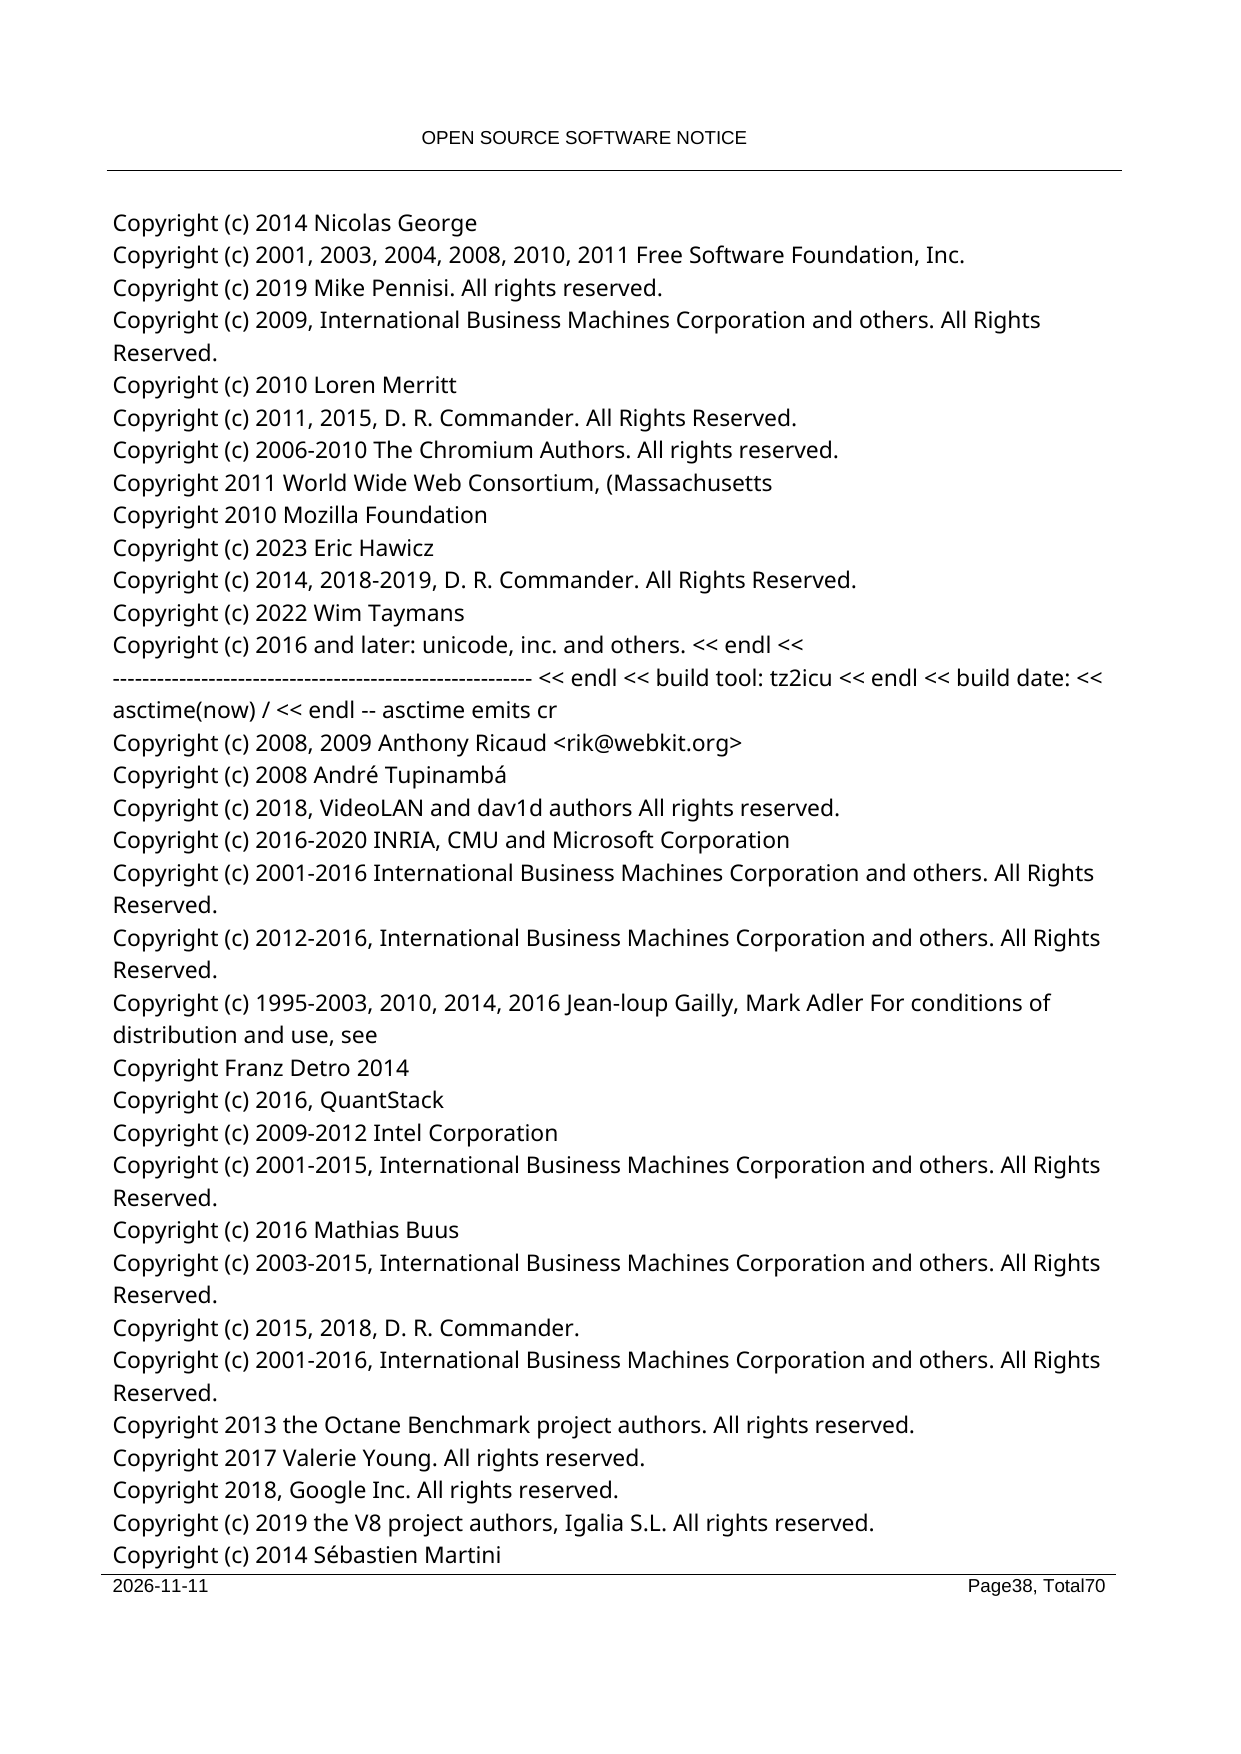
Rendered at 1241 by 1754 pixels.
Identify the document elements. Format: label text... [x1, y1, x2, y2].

text Copyright Franz Detro 2014 [112, 1051, 1128, 1084]
text Copyright (c) 2014, 2018-2019, D. R. Commander. All Rights Reserved. [112, 564, 1128, 596]
text Copyright (c) 2014 Sébastien Martini [112, 1539, 1128, 1571]
text Copyright (c) 2001-2016, International Business Machines Corporation and others. All Rights Reserved. [112, 1344, 1128, 1409]
text Copyright 2013 the Octane Benchmark project authors. All rights reserved. [112, 1409, 1128, 1441]
text Copyright (c) 2019 the V8 project authors, Igalia S.L. All rights reserved. [112, 1506, 1128, 1539]
text Copyright (c) 2023 Eric Hawicz [112, 531, 1128, 564]
text Copyright 2017 Valerie Young. All rights reserved. [112, 1441, 1128, 1474]
text Copyright (c) 2014 Nicolas George [112, 206, 1128, 239]
text Copyright (c) 2016 and later: unicode, inc. and others. << endl << --------------------------------------------------------- << endl << build tool: tz2icu << endl << build date: << asctime(now) / << endl -- asctime emits cr [112, 629, 1128, 726]
text Copyright (c) 2015, 2018, D. R. Commander. [112, 1311, 1128, 1344]
text Copyright (c) 2001, 2003, 2004, 2008, 2010, 2011 Free Software Foundation, Inc. [112, 239, 1128, 271]
text Copyright (c) 2001-2015, International Business Machines Corporation and others. All Rights Reserved. [112, 1149, 1128, 1214]
text Copyright 2011 World Wide Web Consortium, (Massachusetts [112, 466, 1128, 499]
text Copyright (c) 2019 Mike Pennisi. All rights reserved. [112, 271, 1128, 304]
text Copyright (c) 2012-2016, International Business Machines Corporation and others. All Rights Reserved. [112, 921, 1128, 986]
text Copyright (c) 2008, 2009 Anthony Ricaud <rik@webkit.org> [112, 726, 1128, 759]
text Copyright (c) 1995-2003, 2010, 2014, 2016 Jean-loup Gailly, Mark Adler For conditions of distribution and use, see [112, 986, 1128, 1051]
text Copyright (c) 2009, International Business Machines Corporation and others. All Rights Reserved. [112, 304, 1128, 369]
text Copyright 2018, Google Inc. All rights reserved. [112, 1474, 1128, 1506]
text Copyright (c) 2009-2012 Intel Corporation [112, 1116, 1128, 1149]
text Copyright (c) 2016, QuantStack [112, 1084, 1128, 1116]
text Copyright (c) 2001-2016 International Business Machines Corporation and others. All Rights Reserved. [112, 856, 1128, 921]
text Copyright (c) 2010 Loren Merritt [112, 369, 1128, 401]
text Copyright (c) 2016 Mathias Buus [112, 1214, 1128, 1246]
text Copyright (c) 2011, 2015, D. R. Commander. All Rights Reserved. [112, 401, 1128, 434]
text Copyright 2010 Mozilla Foundation [112, 499, 1128, 531]
text Copyright (c) 2006-2010 The Chromium Authors. All rights reserved. [112, 434, 1128, 466]
text Copyright (c) 2003-2015, International Business Machines Corporation and others. All Rights Reserved. [112, 1246, 1128, 1311]
text Copyright (c) 2016-2020 INRIA, CMU and Microsoft Corporation [112, 824, 1128, 856]
text Copyright (c) 2018, VideoLAN and dav1d authors All rights reserved. [112, 791, 1128, 824]
text Copyright (c) 2022 Wim Taymans [112, 596, 1128, 629]
text Copyright (c) 2008 André Tupinambá [112, 759, 1128, 791]
